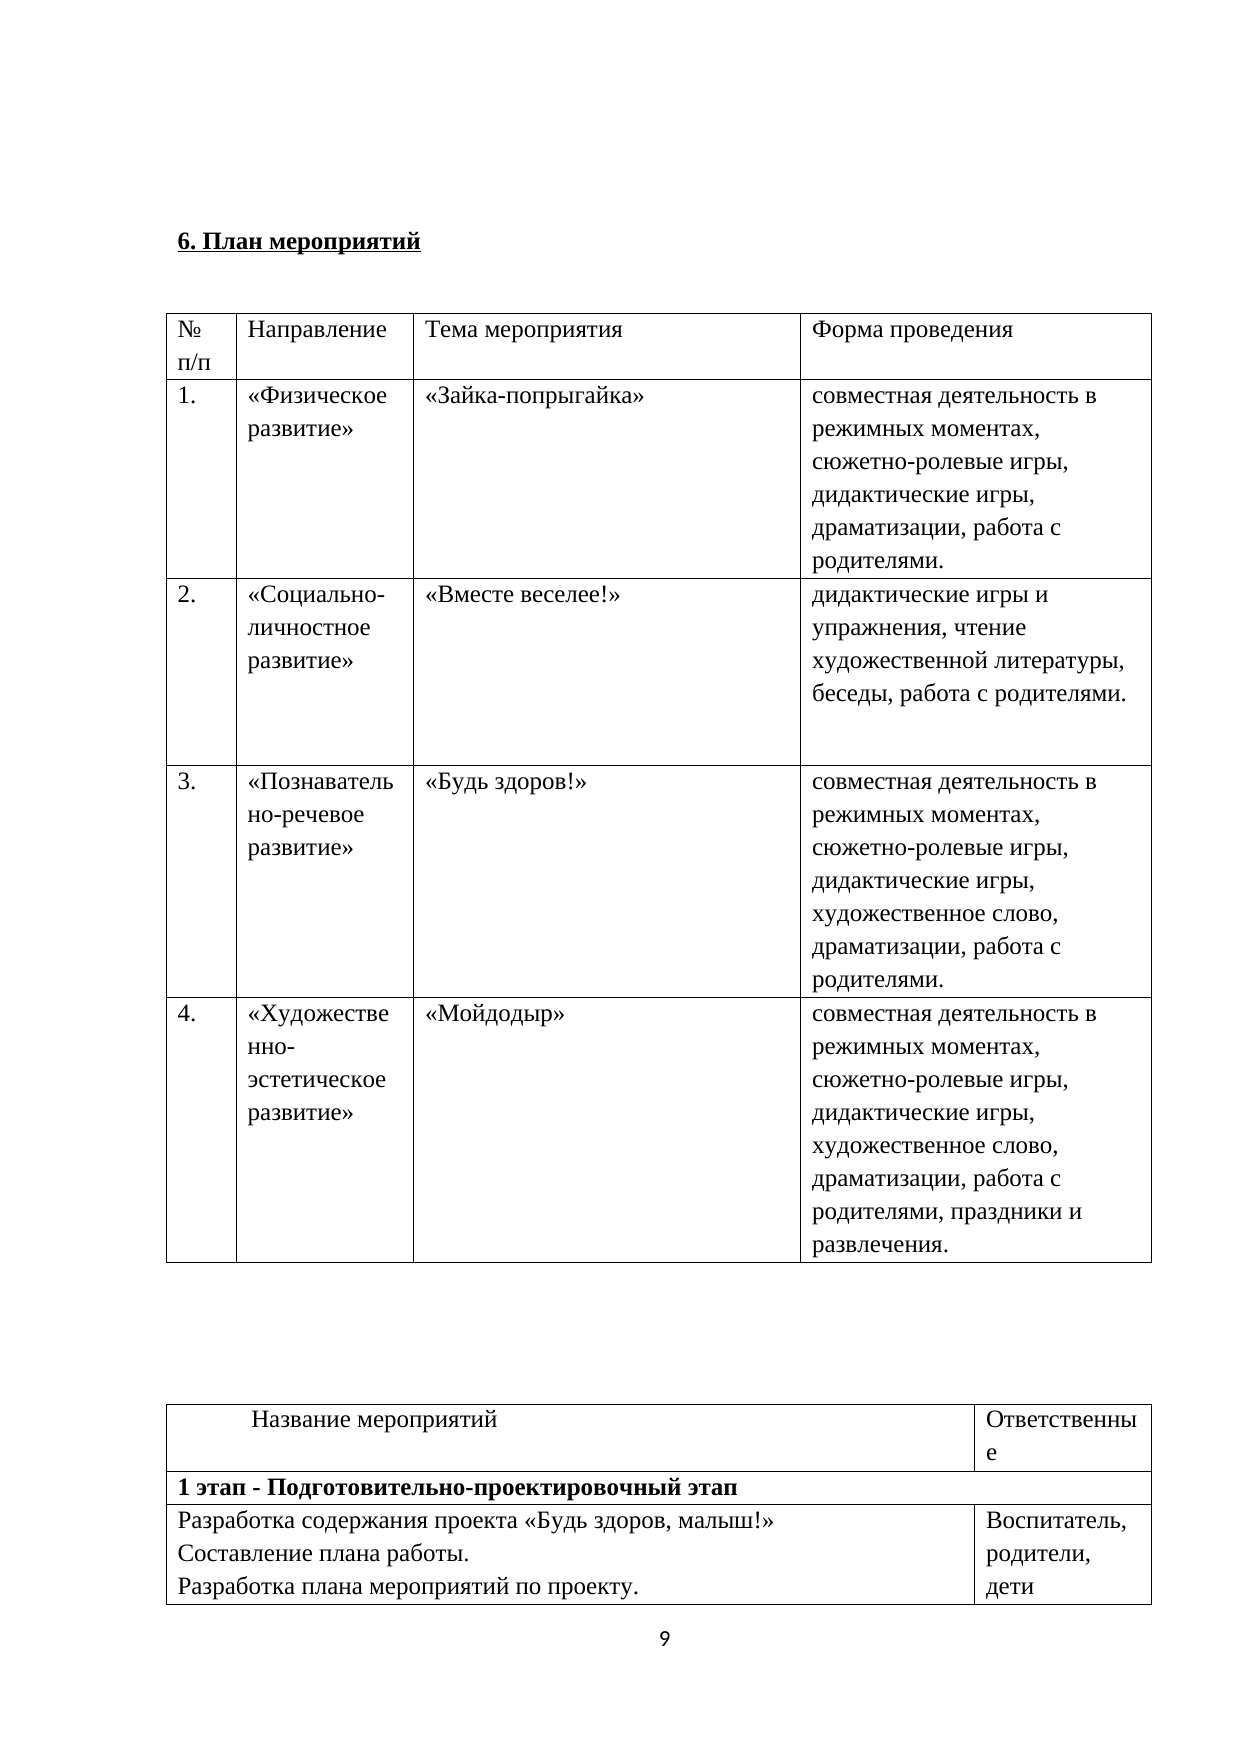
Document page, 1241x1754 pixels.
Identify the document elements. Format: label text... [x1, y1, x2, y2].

text 6. План мероприятий [177, 226, 1152, 254]
table_cell 1 этап - Подготовительно-проектировочный этап [167, 1472, 1151, 1504]
table_header Форма проведения [801, 314, 1151, 379]
table_header Направление [237, 314, 413, 379]
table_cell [167, 1505, 974, 1604]
table_cell «Будь здоров!» [414, 766, 800, 997]
table_header Ответственные [975, 1405, 1151, 1471]
table_cell «Познавательно-речевое развитие» [237, 766, 413, 997]
table_cell «Мойдодыр» [414, 998, 800, 1262]
table_cell «Социально-личностное развитие» [237, 579, 413, 765]
table_header № п/п [167, 314, 236, 379]
table_cell «Художественно-эстетическое развитие» [237, 998, 413, 1262]
table_cell 2. [167, 579, 236, 765]
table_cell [975, 1505, 1151, 1604]
table_cell 4. [167, 998, 236, 1262]
table_cell дидактические игры и упражнения, чтение художественной литературы, беседы, работа с родителями. [801, 579, 1151, 765]
table_cell «Зайка-попрыгайка» [414, 380, 800, 578]
table_cell «Вместе веселее!» [414, 579, 800, 765]
table_cell 1. [167, 380, 236, 578]
table_cell совместная деятельность в режимных моментах, сюжетно-ролевые игры, дидактические игры, драматизации, работа с родителями. [801, 380, 1151, 578]
table_cell совместная деятельность в режимных моментах, сюжетно-ролевые игры, дидактические игры, художественное слово, драматизации, работа с родителями. [801, 766, 1151, 997]
table_header Название мероприятий [167, 1405, 974, 1471]
table_cell «Физическое развитие» [237, 380, 413, 578]
table_header Тема мероприятия [414, 314, 800, 379]
table_cell 3. [167, 766, 236, 997]
table_cell совместная деятельность в режимных моментах, сюжетно-ролевые игры, дидактические игры, художественное слово, драматизации, работа с родителями, праздники и развлечения. [801, 998, 1151, 1262]
